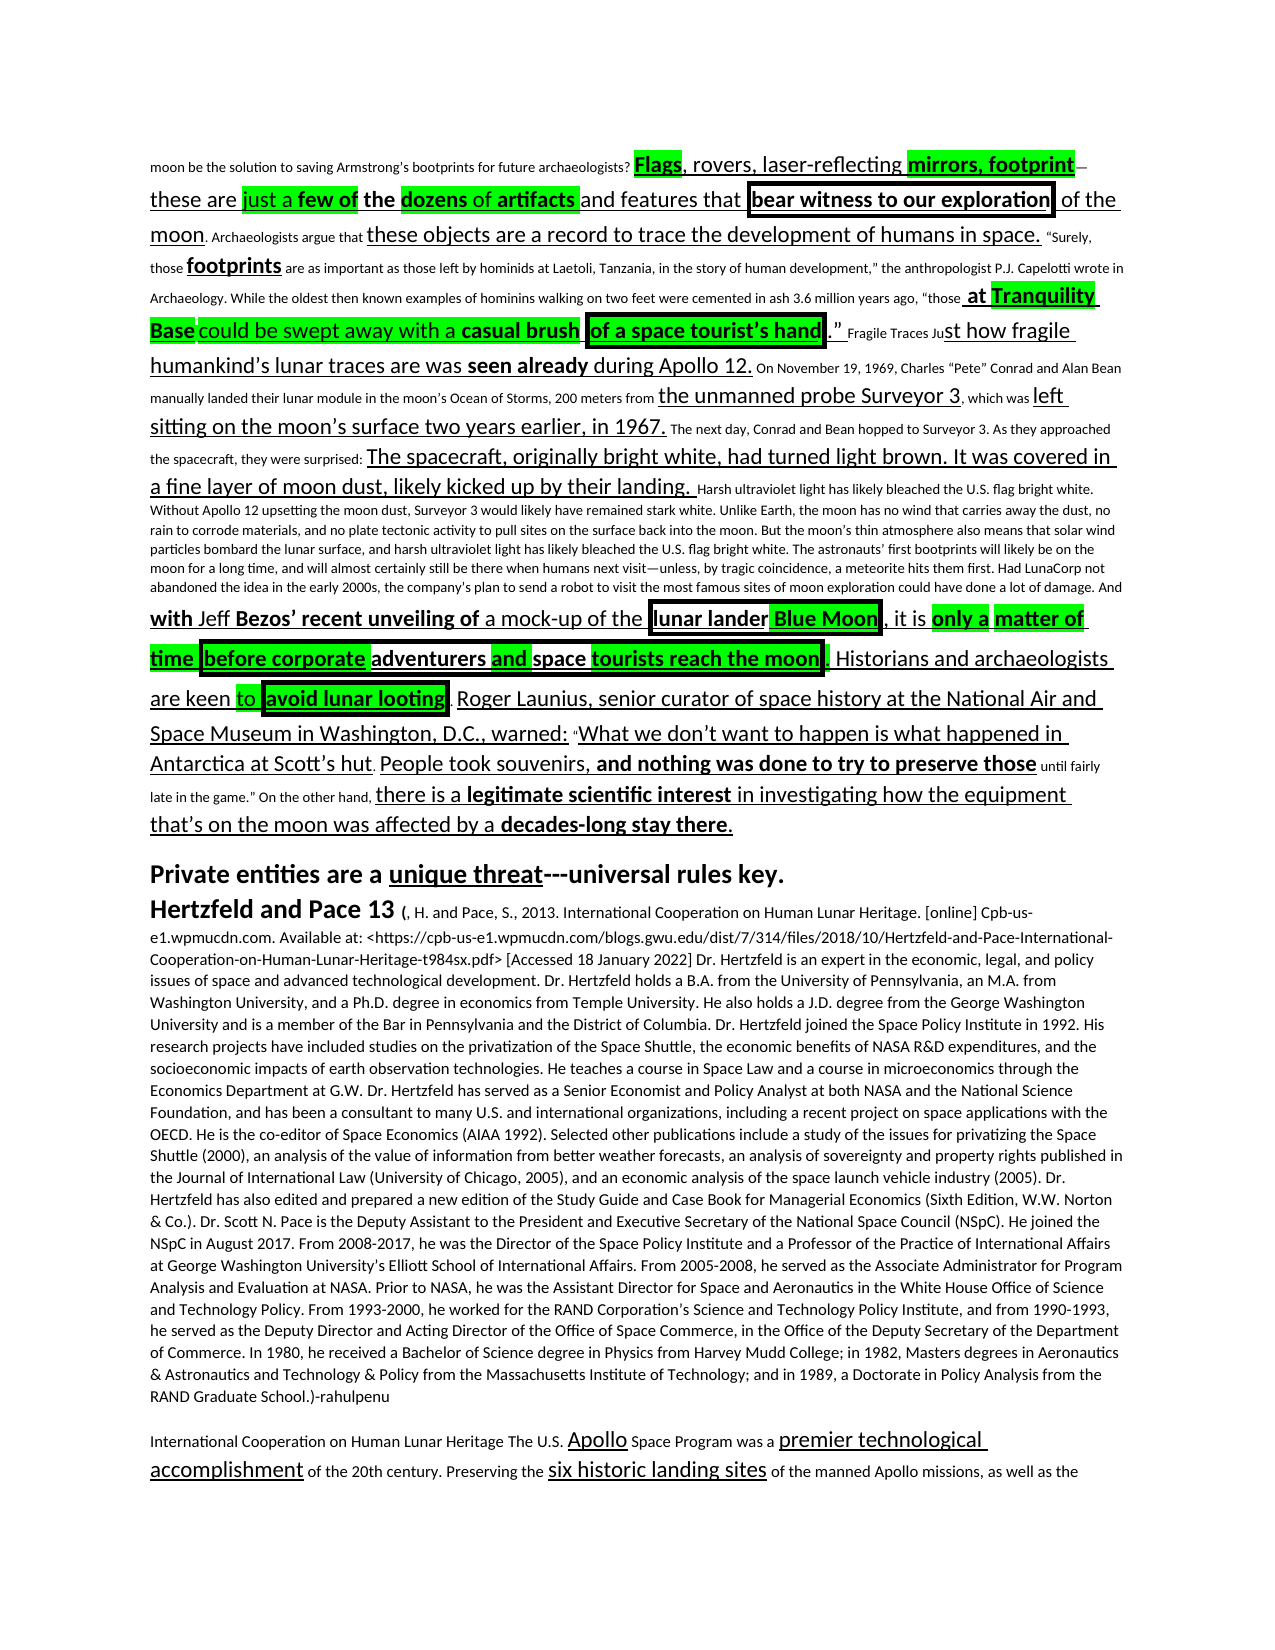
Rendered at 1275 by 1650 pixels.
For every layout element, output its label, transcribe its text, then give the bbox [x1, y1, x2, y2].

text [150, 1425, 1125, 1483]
text Hertzfeld and Pace 13 (, H. and Pace, S., 2013. International Cooperation on Human Lunar Heritage. [online] Cpb-us-e1.wpmucdn.com. Available at: <https://cpb-us-e1.wpmucdn.com/blogs.gwu.edu/dist/7/314/files/2018/10/Hertzfeld-and-Pace-International-Cooperation-on-Human-Lunar-Heritage-t984sx.pdf> [Accessed 18 January 2022] Dr. Hertzfeld is an expert in the economic, legal, and policy issues of space and advanced technological development. Dr. Hertzfeld holds a B.A. from the University of Pennsylvania, an M.A. from Washington University, and a Ph.D. degree in economics from Temple University. He also holds a J.D. degree from the George Washington University and is a member of the Bar in Pennsylvania and the District of Columbia. Dr. Hertzfeld joined the Space Policy Institute in 1992. His research projects have included studies on the privatization of the Space Shuttle, the economic benefits of NASA R&D expenditures, and the socioeconomic impacts of earth observation technologies. He teaches a course in Space Law and a course in microeconomics through the Economics Department at G.W. Dr. Hertzfeld has served as a Senior Economist and Policy Analyst at both NASA and the National Science Foundation, and has been a consultant to many U.S. and international organizations, including a recent project on space applications with the OECD. He is the co-editor of Space Economics (AIAA 1992). Selected other publications include a study of the issues for privatizing the Space Shuttle (2000), an analysis of the value of information from better weather forecasts, an analysis of sovereignty and property rights published in the Journal of International Law (University of Chicago, 2005), and an economic analysis of the space launch vehicle industry (2005). Dr. Hertzfeld has also edited and prepared a new edition of the Study Guide and Case Book for Managerial Economics (Sixth Edition, W.W. Norton & Co.). Dr. Scott N. Pace is the Deputy Assistant to the President and Executive Secretary of the National Space Council (NSpC). He joined the NSpC in August 2017. From 2008-2017, he was the Director of the Space Policy Institute and a Professor of the Practice of International Affairs at George Washington University’s Elliott School of International Affairs. From 2005-2008, he served as the Associate Administrator for Program Analysis and Evaluation at NASA. Prior to NASA, he was the Assistant Director for Space and Aeronautics in the White House Office of Science and Technology Policy. From 1993-2000, he worked for the RAND Corporation’s Science and Technology Policy Institute, and from 1990-1993, he served as the Deputy Director and Acting Director of the Office of Space Commerce, in the Office of the Deputy Secretary of the Department of Commerce. In 1980, he received a Bachelor of Science degree in Physics from Harvey Mudd College; in 1982, Masters degrees in Aeronautics & Astronautics and Technology & Policy from the Massachusetts Institute of Technology; and in 1989, a Doctorate in Policy Analysis from the RAND Graduate School.)-rahulpenu [150, 892, 1125, 1407]
subtitle Private entities are a unique threat---universal rules key. [150, 857, 1125, 890]
